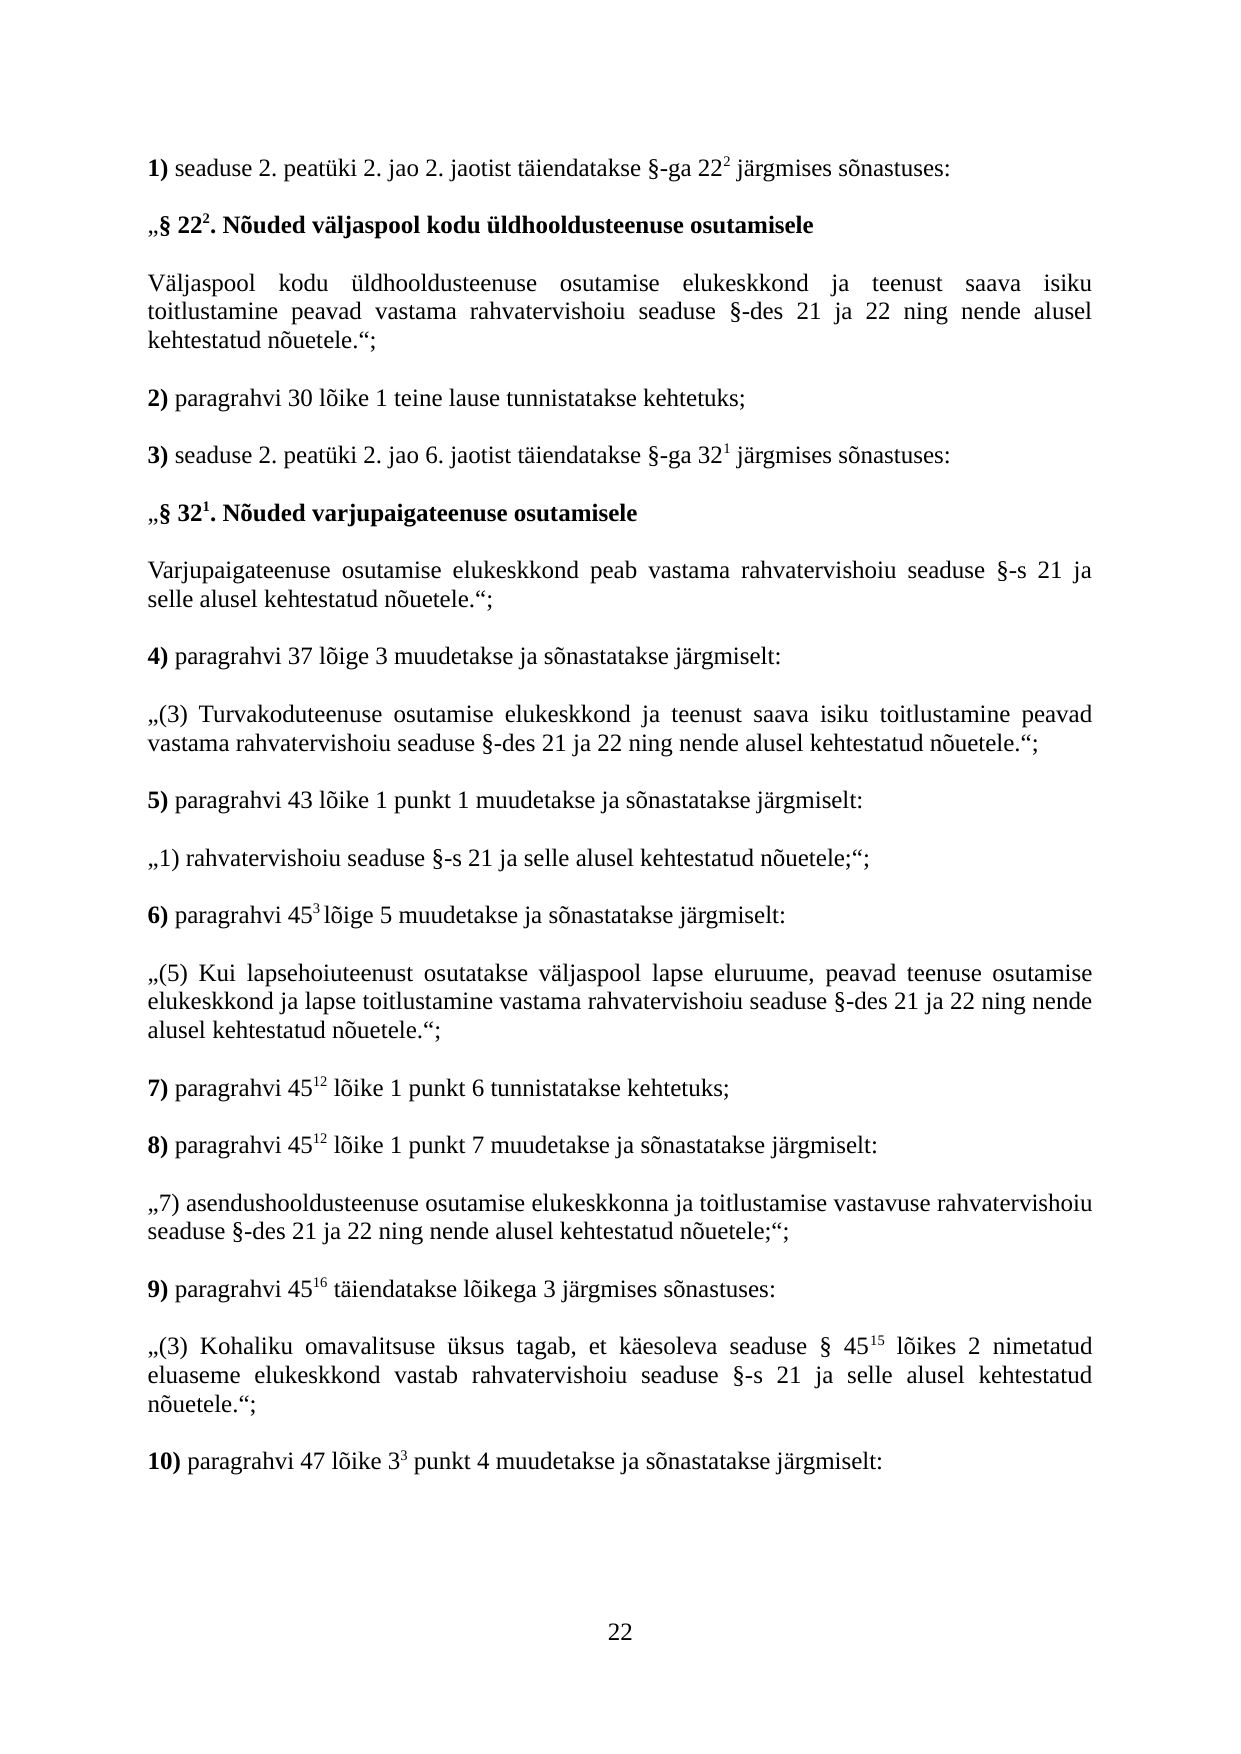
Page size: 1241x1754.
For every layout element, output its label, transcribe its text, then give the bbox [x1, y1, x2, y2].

subtitle „§ 321. Nõuded varjupaigateenuse osutamisele [147, 498, 1093, 526]
text Varjupaigateenuse osutamise elukeskkond peab vastama rahvatervishoiu seaduse §-s 21 ja selle alusel kehtestatud nõuetele.“; [147, 555, 1093, 613]
text 8) paragrahvi 4512 lõike 1 punkt 7 muudetakse ja sõnastatakse järgmiselt: [147, 1130, 1093, 1159]
text 10) paragrahvi 47 lõike 33 punkt 4 muudetakse ja sõnastatakse järgmiselt: [147, 1446, 1093, 1475]
text 2) paragrahvi 30 lõike 1 teine lause tunnistatakse kehtetuks; [147, 383, 1093, 411]
text 9) paragrahvi 4516 täiendatakse lõikega 3 järgmises sõnastuses: [147, 1274, 1093, 1303]
text 5) paragrahvi 43 lõike 1 punkt 1 muudetakse ja sõnastatakse järgmiselt: [147, 785, 1093, 814]
text 6) paragrahvi 453 lõige 5 muudetakse ja sõnastatakse järgmiselt: [147, 900, 1093, 929]
text 3) seaduse 2. peatüki 2. jao 6. jaotist täiendatakse §-ga 321 järgmises sõnastuses: [147, 440, 1093, 469]
text „(3) Kohaliku omavalitsuse üksus tagab, et käesoleva seaduse § 4515 lõikes 2 nimetatud eluaseme elukeskkond vastab rahvatervishoiu seaduse §-s 21 ja selle alusel kehtestatud nõuetele.“; [147, 1331, 1093, 1418]
text „7) asendushooldusteenuse osutamise elukeskkonna ja toitlustamise vastavuse rahvatervishoiu seaduse §-des 21 ja 22 ning nende alusel kehtestatud nõuetele;“; [147, 1188, 1093, 1245]
text „(3) Turvakoduteenuse osutamise elukeskkond ja teenust saava isiku toitlustamine peavad vastama rahvatervishoiu seaduse §-des 21 ja 22 ning nende alusel kehtestatud nõuetele.“; [147, 699, 1093, 756]
text Väljaspool kodu üldhooldusteenuse osutamise elukeskkond ja teenust saava isiku toitlustamine peavad vastama rahvatervishoiu seaduse §-des 21 ja 22 ning nende alusel kehtestatud nõuetele.“; [147, 268, 1093, 354]
text 4) paragrahvi 37 lõige 3 muudetakse ja sõnastatakse järgmiselt: [147, 641, 1093, 670]
subtitle „§ 222. Nõuded väljaspool kodu üldhooldusteenuse osutamisele [147, 210, 1093, 239]
text 1) seaduse 2. peatüki 2. jao 2. jaotist täiendatakse §-ga 222 järgmises sõnastuses: [147, 153, 1093, 181]
text „1) rahvatervishoiu seaduse §-s 21 ja selle alusel kehtestatud nõuetele;“; [147, 843, 1093, 871]
text „(5) Kui lapsehoiuteenust osutatakse väljaspool lapse eluruume, peavad teenuse osutamise elukeskkond ja lapse toitlustamine vastama rahvatervishoiu seaduse §-des 21 ja 22 ning nende alusel kehtestatud nõuetele.“; [147, 958, 1093, 1044]
text 7) paragrahvi 4512 lõike 1 punkt 6 tunnistatakse kehtetuks; [147, 1073, 1093, 1101]
